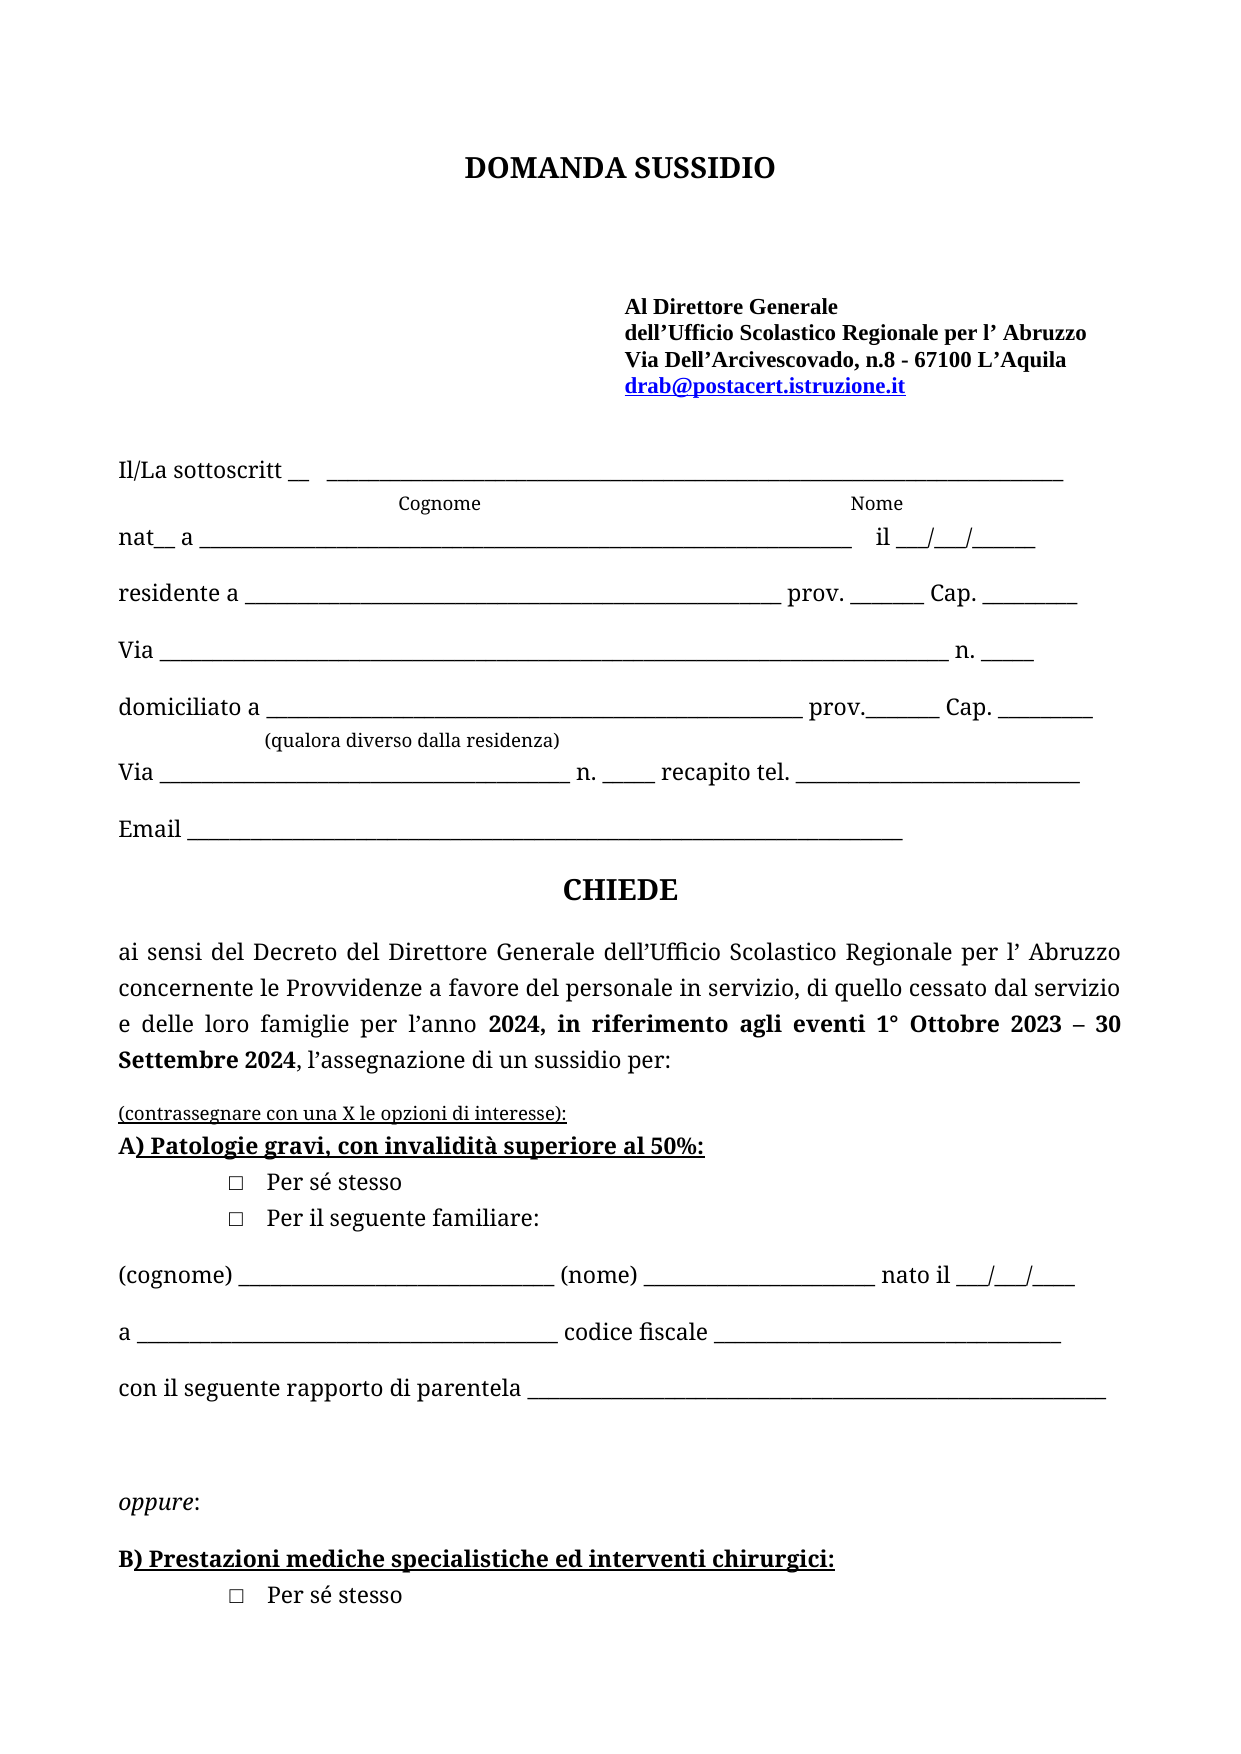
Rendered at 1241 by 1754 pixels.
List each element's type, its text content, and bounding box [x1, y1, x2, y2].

text CHIEDE [118, 870, 1122, 909]
text B) Prestazioni mediche specialistiche ed interventi chirurgici: [118, 1543, 1122, 1574]
text nat__ a ______________________________________________________________ il ___/___/______ [118, 521, 1122, 552]
text residente a ___________________________________________________ prov. _______ Cap. _________ [118, 577, 1122, 609]
text Email ____________________________________________________________________ [118, 813, 1122, 844]
text (qualora diverso dalla residenza) [118, 727, 1122, 752]
text DOMANDA SUSSIDIO [118, 148, 1122, 187]
text ai sensi del Decreto del Direttore Generale dell’Ufficio Scolastico Regionale per l’ Abruzzo concernente le Provvidenze a favore del personale in servizio, di quello cessato dal servizio e delle loro famiglie per l’anno 2024, in riferimento agli eventi 1° Ottobre 2023 – 30 Settembre 2024, l’assegnazione di un sussidio per: [118, 936, 1122, 1075]
text Via Dell’Arcivescovado, n.8 - 67100 L’Aquila [624, 346, 1122, 372]
text (cognome) ______________________________ (nome) ______________________ nato il ___/___/____ [118, 1259, 1122, 1290]
text domiciliato a ___________________________________________________ prov._______ Cap. _________ [118, 691, 1122, 722]
text oppure: [118, 1486, 1122, 1517]
text drab@postacert.istruzione.it [624, 372, 1122, 398]
text Via _______________________________________ n. _____ recapito tel. ___________________________ [118, 756, 1122, 787]
text A) Patologie gravi, con invalidità superiore al 50%: [118, 1130, 1122, 1161]
list Per sé stesso [229, 1166, 1122, 1197]
text Al Direttore Generale [624, 293, 1122, 319]
text dell’Ufficio Scolastico Regionale per l’ Abruzzo [624, 319, 1122, 346]
text a ________________________________________ codice fiscale _________________________________ [118, 1316, 1122, 1347]
text Cognome Nome [118, 490, 1122, 516]
list Per sé stesso [229, 1579, 1122, 1610]
text Via ___________________________________________________________________________ n. _____ [118, 634, 1122, 665]
text Il/La sottoscritt __ ______________________________________________________________________ [118, 454, 1122, 486]
text con il seguente rapporto di parentela _______________________________________________________ [118, 1372, 1122, 1404]
text (contrassegnare con una X le opzioni di interesse): [118, 1101, 1122, 1126]
list Per il seguente familiare: [229, 1202, 1122, 1233]
